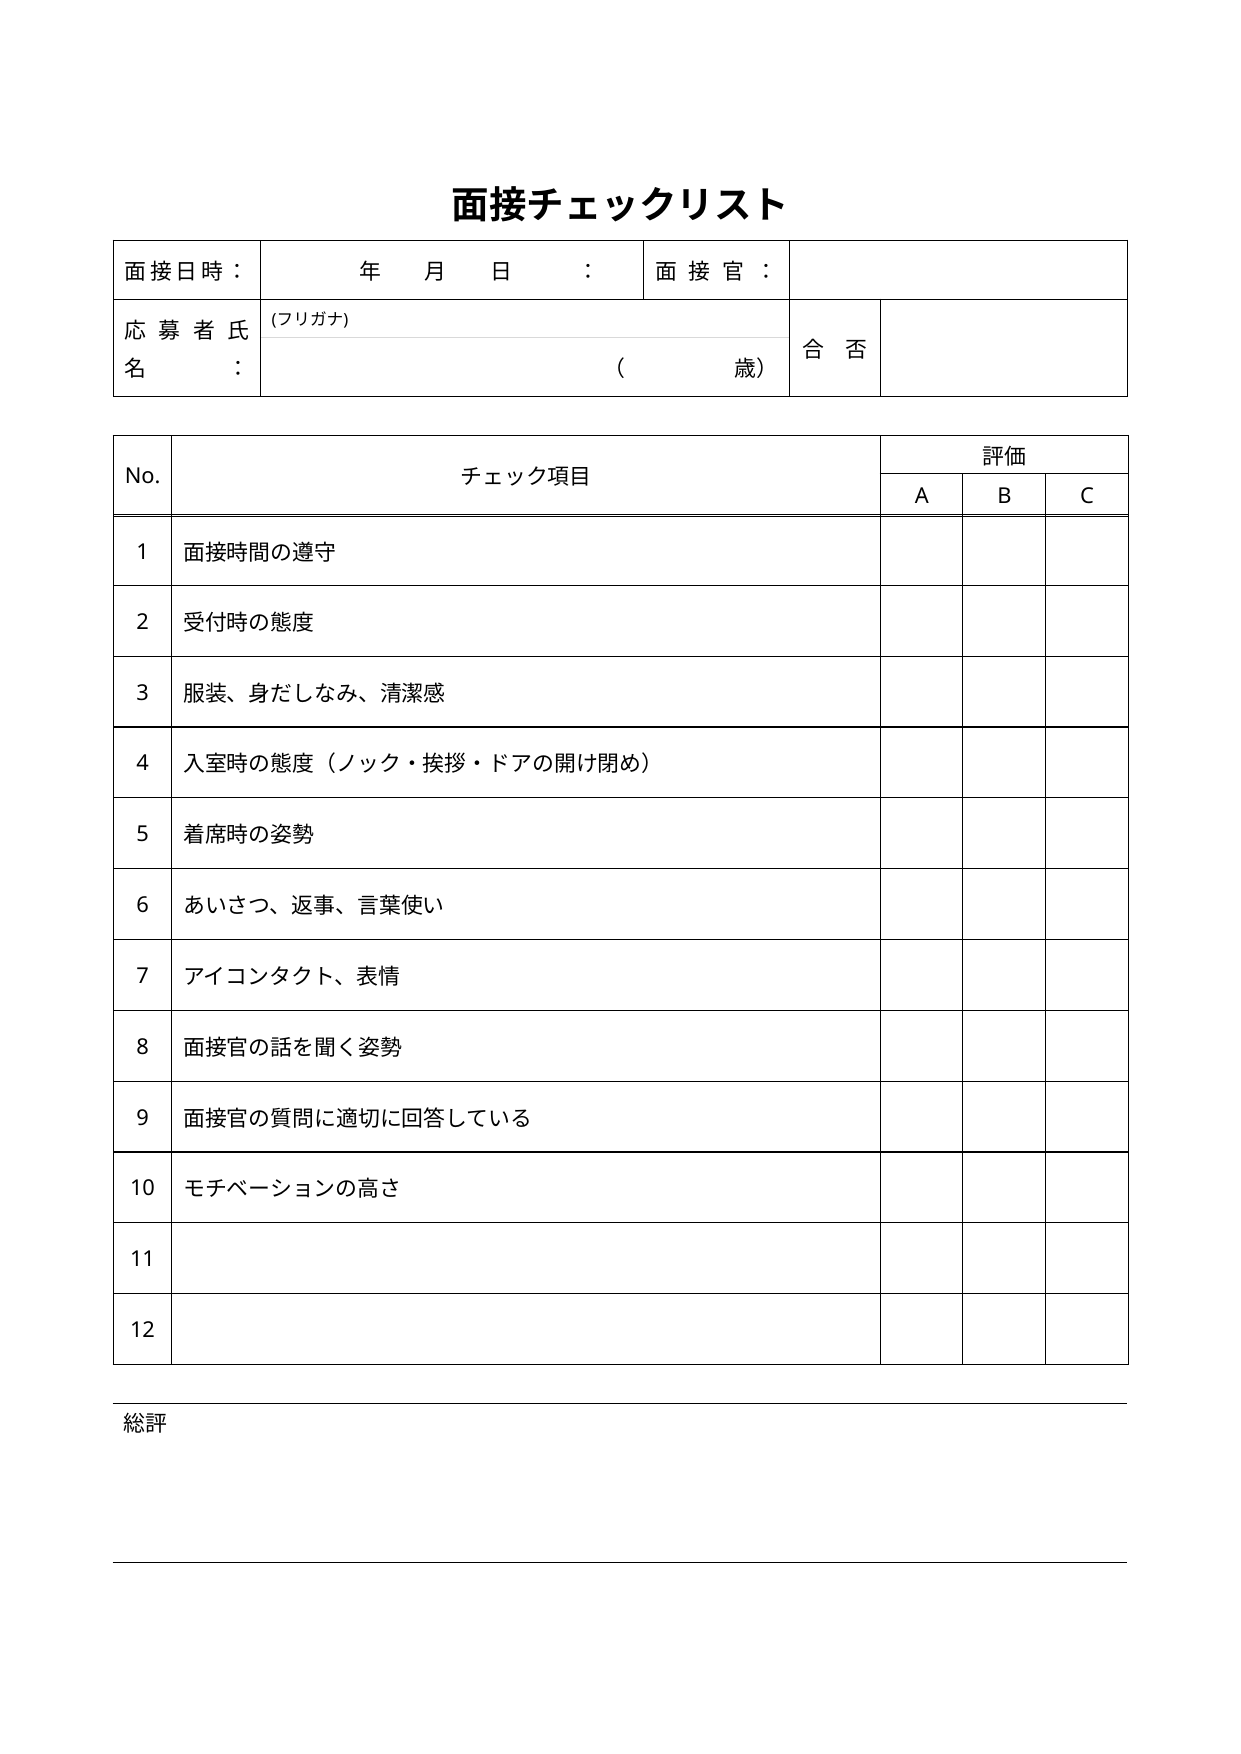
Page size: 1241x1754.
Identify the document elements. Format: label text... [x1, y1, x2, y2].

table_header 面接日時： [114, 241, 260, 298]
table_header 面接官： [644, 241, 789, 298]
table_cell [963, 586, 1045, 656]
table_cell 11 [114, 1223, 171, 1293]
table_cell 5 [114, 798, 171, 868]
table_cell B [963, 474, 1045, 514]
table_cell [881, 1153, 962, 1222]
table_cell [1046, 1153, 1128, 1222]
table_cell 応募者氏名： [114, 300, 260, 396]
table_cell 7 [114, 940, 171, 1010]
table_cell 入室時の態度（ノック・挨拶・ドアの開け閉め） [172, 728, 880, 797]
table_cell 面接官の質問に適切に回答している [172, 1082, 880, 1151]
table_cell [881, 1223, 962, 1293]
table_cell [1046, 1294, 1128, 1364]
table_cell [963, 1011, 1045, 1081]
table_cell [1046, 586, 1128, 656]
table_cell [1046, 657, 1128, 726]
table_cell [963, 798, 1045, 868]
table_cell [1046, 869, 1128, 939]
table_cell 10 [114, 1153, 171, 1222]
table_cell [881, 517, 962, 585]
table_header 総評 [113, 1404, 1127, 1562]
table_cell [1046, 728, 1128, 797]
table_cell 4 [114, 728, 171, 797]
table_cell 1 [114, 517, 171, 585]
table_cell 8 [114, 1011, 171, 1081]
table_cell [1046, 1223, 1128, 1293]
table_cell [963, 1153, 1045, 1222]
table_cell [881, 1294, 962, 1364]
table_cell 受付時の態度 [172, 586, 880, 656]
table_cell [963, 1082, 1045, 1151]
table_cell アイコンタクト、表情 [172, 940, 880, 1010]
table_cell モチベーションの高さ [172, 1153, 880, 1222]
table_cell あいさつ、返事、言葉使い [172, 869, 880, 939]
table_cell [172, 1294, 880, 1364]
table_cell [881, 798, 962, 868]
table_cell 服装、身だしなみ、清潔感 [172, 657, 880, 726]
table_cell 3 [114, 657, 171, 726]
table_cell [963, 1294, 1045, 1364]
table_header [790, 241, 1127, 298]
table_cell [172, 1223, 880, 1293]
table_cell 面接官の話を聞く姿勢 [172, 1011, 880, 1081]
table_header チェック項目 [172, 436, 880, 514]
table_cell [963, 657, 1045, 726]
table_cell [881, 1082, 962, 1151]
table_cell [881, 940, 962, 1010]
table_cell [881, 657, 962, 726]
table_cell 9 [114, 1082, 171, 1151]
table_cell [963, 940, 1045, 1010]
table_header 年 月 日 ： [261, 241, 643, 298]
table_cell [1046, 1082, 1128, 1151]
table_cell 6 [114, 869, 171, 939]
table_cell [1046, 940, 1128, 1010]
table_cell 2 [114, 586, 171, 656]
table_header 評価 [881, 436, 1128, 473]
table_cell [1046, 517, 1128, 585]
table_cell [963, 517, 1045, 585]
table_cell 面接時間の遵守 [172, 517, 880, 585]
table_cell (フリガナ) [261, 300, 789, 337]
text 面接チェックリスト [112, 164, 1128, 239]
table_cell [881, 1011, 962, 1081]
table_cell 合 否 [790, 300, 880, 396]
table_cell 着席時の姿勢 [172, 798, 880, 868]
table_cell A [881, 474, 962, 514]
table_cell [881, 586, 962, 656]
table_cell （ 歳） [261, 338, 789, 396]
table_cell [1046, 798, 1128, 868]
table_cell [963, 1223, 1045, 1293]
table_cell 12 [114, 1294, 171, 1364]
table_cell [881, 300, 1127, 396]
table_cell [881, 728, 962, 797]
table_cell [1046, 1011, 1128, 1081]
table_cell [963, 728, 1045, 797]
table_cell [963, 869, 1045, 939]
table_header No. [114, 436, 171, 514]
table_cell [881, 869, 962, 939]
table_cell C [1046, 474, 1128, 514]
